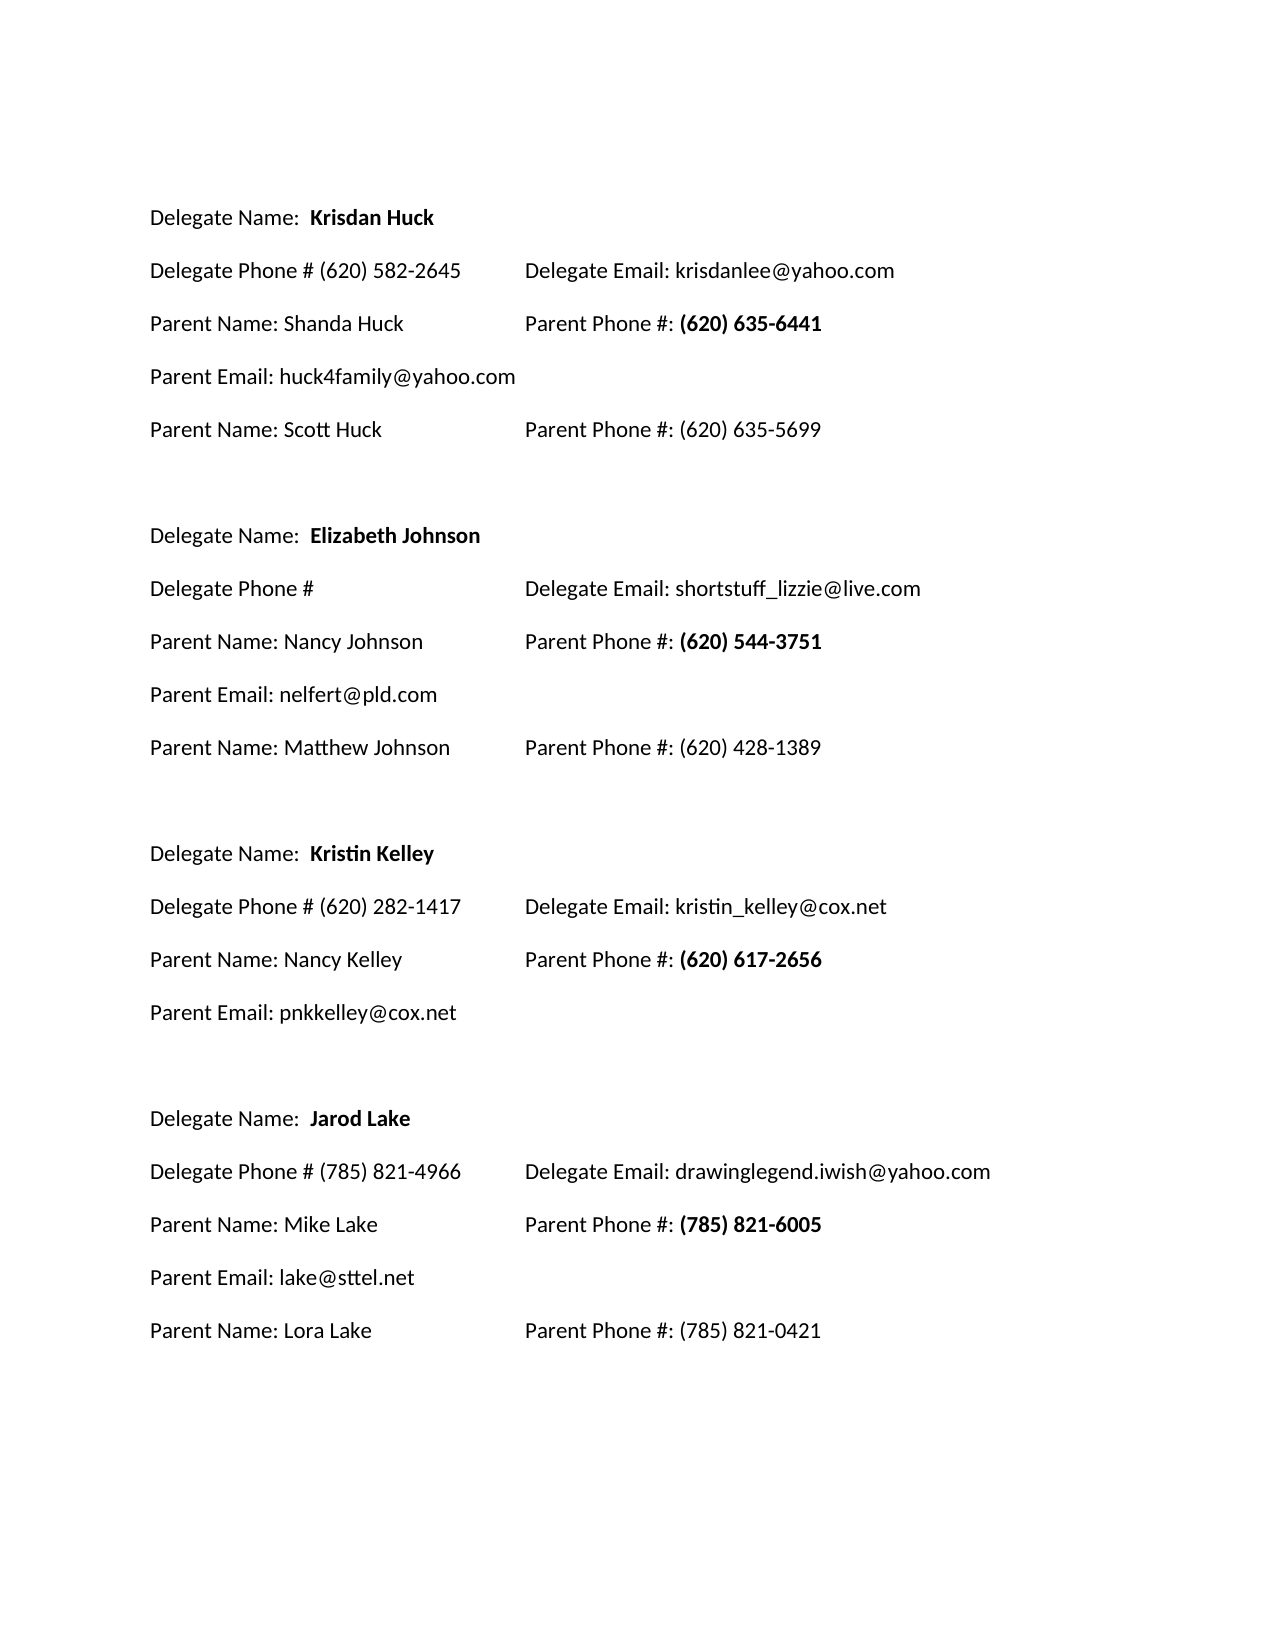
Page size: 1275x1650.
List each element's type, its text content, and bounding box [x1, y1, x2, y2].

text Delegate Phone # (620) 582-2645 Delegate Email: krisdanlee@yahoo.com [150, 256, 1125, 284]
text Delegate Name: Jarod Lake [150, 1104, 1125, 1132]
text Parent Name: Lora Lake Parent Phone #: (785) 821-0421 [150, 1316, 1125, 1344]
text Parent Email: pnkkelley@cox.net [150, 998, 1125, 1026]
text Delegate Name: Krisdan Huck [150, 203, 1125, 231]
text Delegate Phone # Delegate Email: shortstuff_lizzie@live.com [150, 574, 1125, 602]
text Parent Email: lake@sttel.net [150, 1263, 1125, 1291]
text Parent Name: Matthew Johnson Parent Phone #: (620) 428-1389 [150, 733, 1125, 761]
text Parent Name: Nancy Kelley Parent Phone #: (620) 617-2656 [150, 945, 1125, 973]
text Parent Name: Scott Huck Parent Phone #: (620) 635-5699 [150, 415, 1125, 443]
text Parent Name: Mike Lake Parent Phone #: (785) 821-6005 [150, 1210, 1125, 1238]
text Parent Name: Shanda Huck Parent Phone #: (620) 635-6441 [150, 309, 1125, 337]
text Parent Email: huck4family@yahoo.com [150, 362, 1125, 390]
text Delegate Name: Kristin Kelley [150, 839, 1125, 867]
text Parent Name: Nancy Johnson Parent Phone #: (620) 544-3751 [150, 627, 1125, 655]
text Delegate Phone # (620) 282-1417 Delegate Email: kristin_kelley@cox.net [150, 892, 1125, 920]
text Delegate Name: Elizabeth Johnson [150, 521, 1125, 549]
text Delegate Phone # (785) 821-4966 Delegate Email: drawinglegend.iwish@yahoo.com [150, 1157, 1125, 1185]
text Parent Email: nelfert@pld.com [150, 680, 1125, 708]
